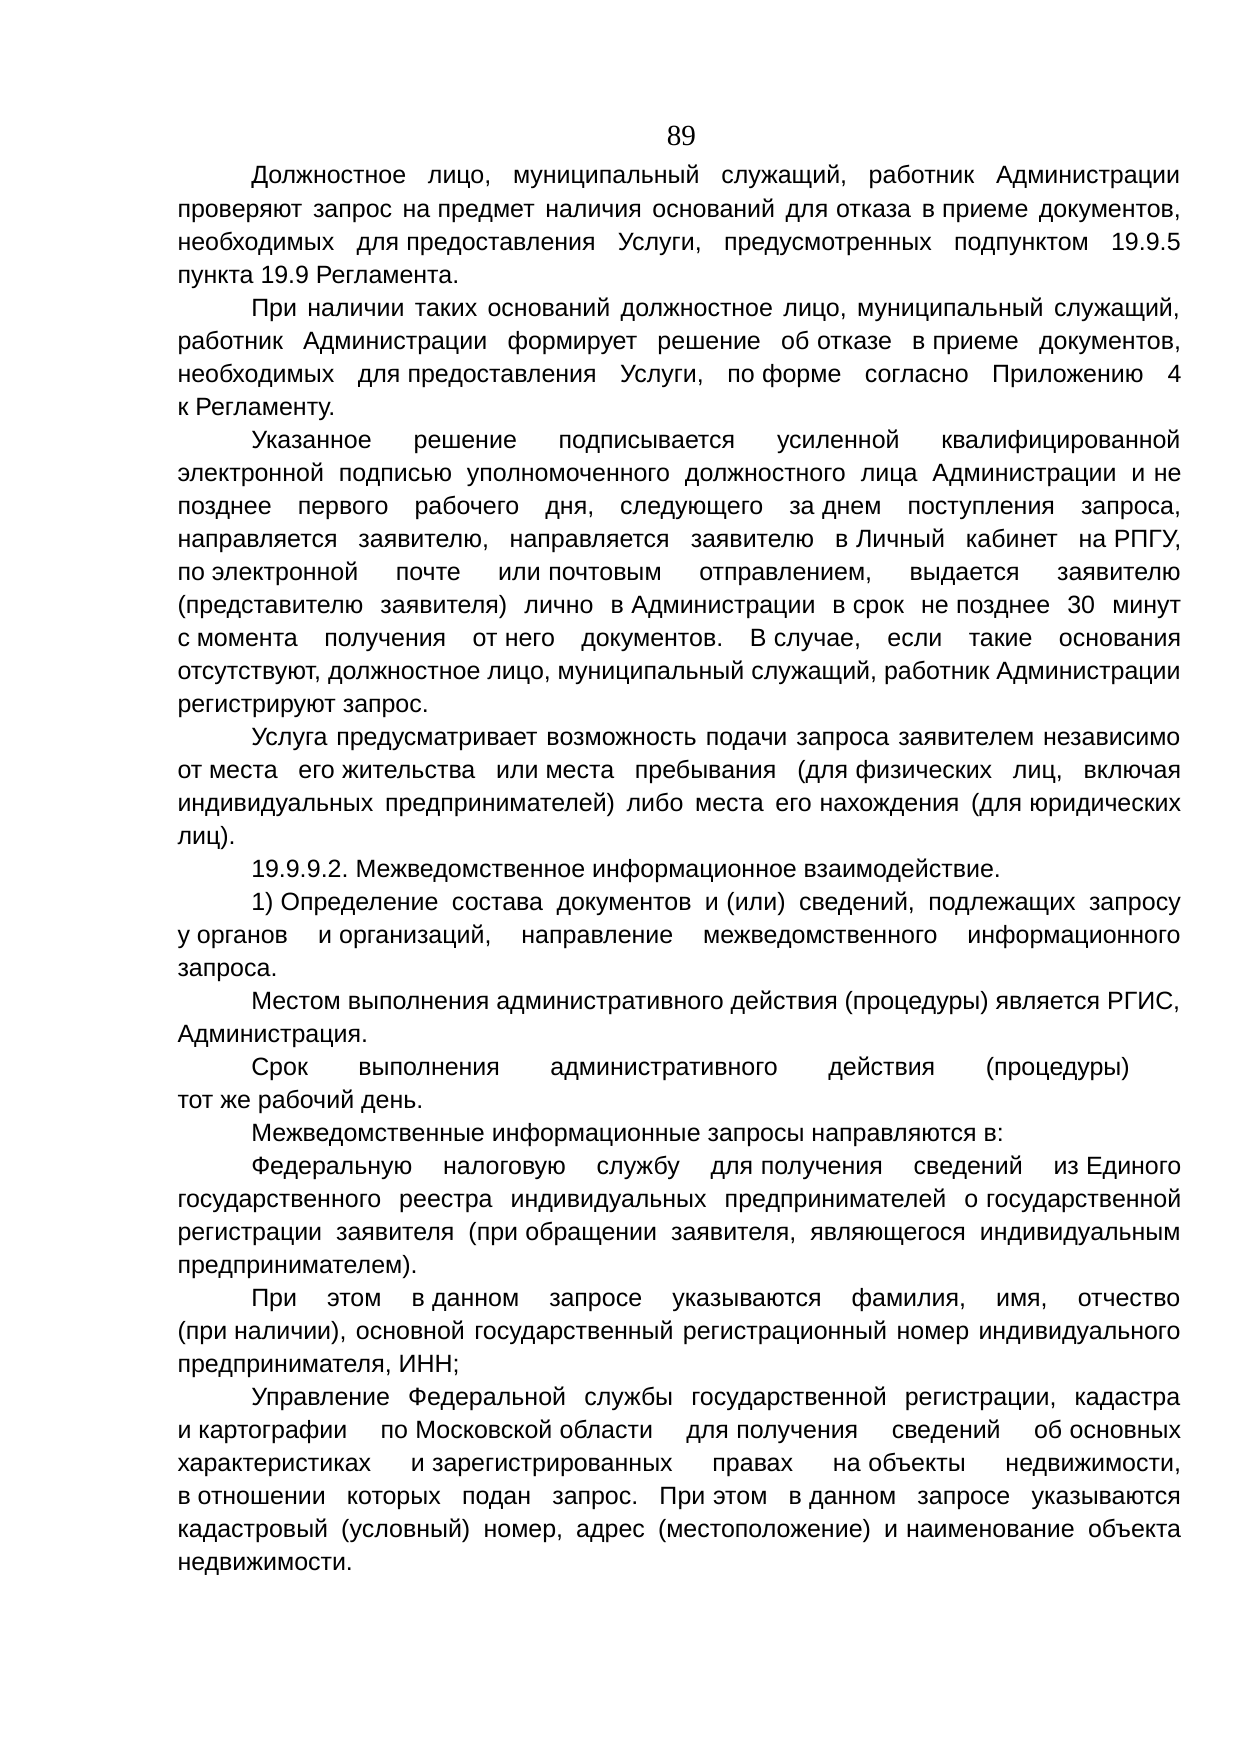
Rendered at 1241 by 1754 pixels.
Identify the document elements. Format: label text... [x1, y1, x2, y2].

text 19.9.9.2. Межведомственное информационное взаимодействие. [177, 854, 1181, 883]
text Должностное лицо, муниципальный служащий, работник Администрации проверяют запрос на предмет наличия оснований для отказа в приеме документов, необходимых для предоставления Услуги, предусмотренных подпунктом 19.9.5 пункта 19.9 Регламента. [177, 161, 1181, 288]
text Управление Федеральной службы государственной регистрации, кадастра и картографии по Московской области для получения сведений об основных характеристиках и зарегистрированных правах на объекты недвижимости, в отношении которых подан запрос. При этом в данном запросе указываются кадастровый (условный) номер, адрес (местоположение) и наименование объекта недвижимости. [177, 1382, 1181, 1576]
text Межведомственные информационные запросы направляются в: [177, 1118, 1181, 1147]
text При наличии таких оснований должностное лицо, муниципальный служащий, работник Администрации формирует решение об отказе в приеме документов, необходимых для предоставления Услуги, по форме согласно Приложению 4 к Регламенту. [177, 293, 1181, 420]
text При этом в данном запросе указываются фамилия, имя, отчество (при наличии), основной государственный регистрационный номер индивидуального предпринимателя, ИНН; [177, 1283, 1181, 1378]
text 1) Определение состава документов и (или) сведений, подлежащих запросу у органов и организаций, направление межведомственного информационного запроса. [177, 887, 1181, 982]
text Указанное решение подписывается усиленной квалифицированной электронной подписью уполномоченного должностного лица Администрации и не позднее первого рабочего дня, следующего за днем поступления запроса, направляется заявителю, направляется заявителю в Личный кабинет на РПГУ, по электронной почте или почтовым отправлением, выдается заявителю (представителю заявителя) лично в Администрации в срок не позднее 30 минут с момента получения от него документов. В случае, если такие основания отсутствуют, должностное лицо, муниципальный служащий, работник Администрации регистрируют запрос. [177, 425, 1181, 718]
text Срок выполнения административного действия (процедуры) тот же рабочий день. [177, 1052, 1181, 1114]
text Услуга предусматривает возможность подачи запроса заявителем независимо от места его жительства или места пребывания (для физических лиц, включая индивидуальных предпринимателей) либо места его нахождения (для юридических лиц). [177, 722, 1181, 850]
text Федеральную налоговую службу для получения сведений из Единого государственного реестра индивидуальных предпринимателей о государственной регистрации заявителя (при обращении заявителя, являющегося индивидуальным предпринимателем). [177, 1151, 1181, 1279]
text Местом выполнения административного действия (процедуры) является РГИС, Администрация. [177, 986, 1181, 1048]
